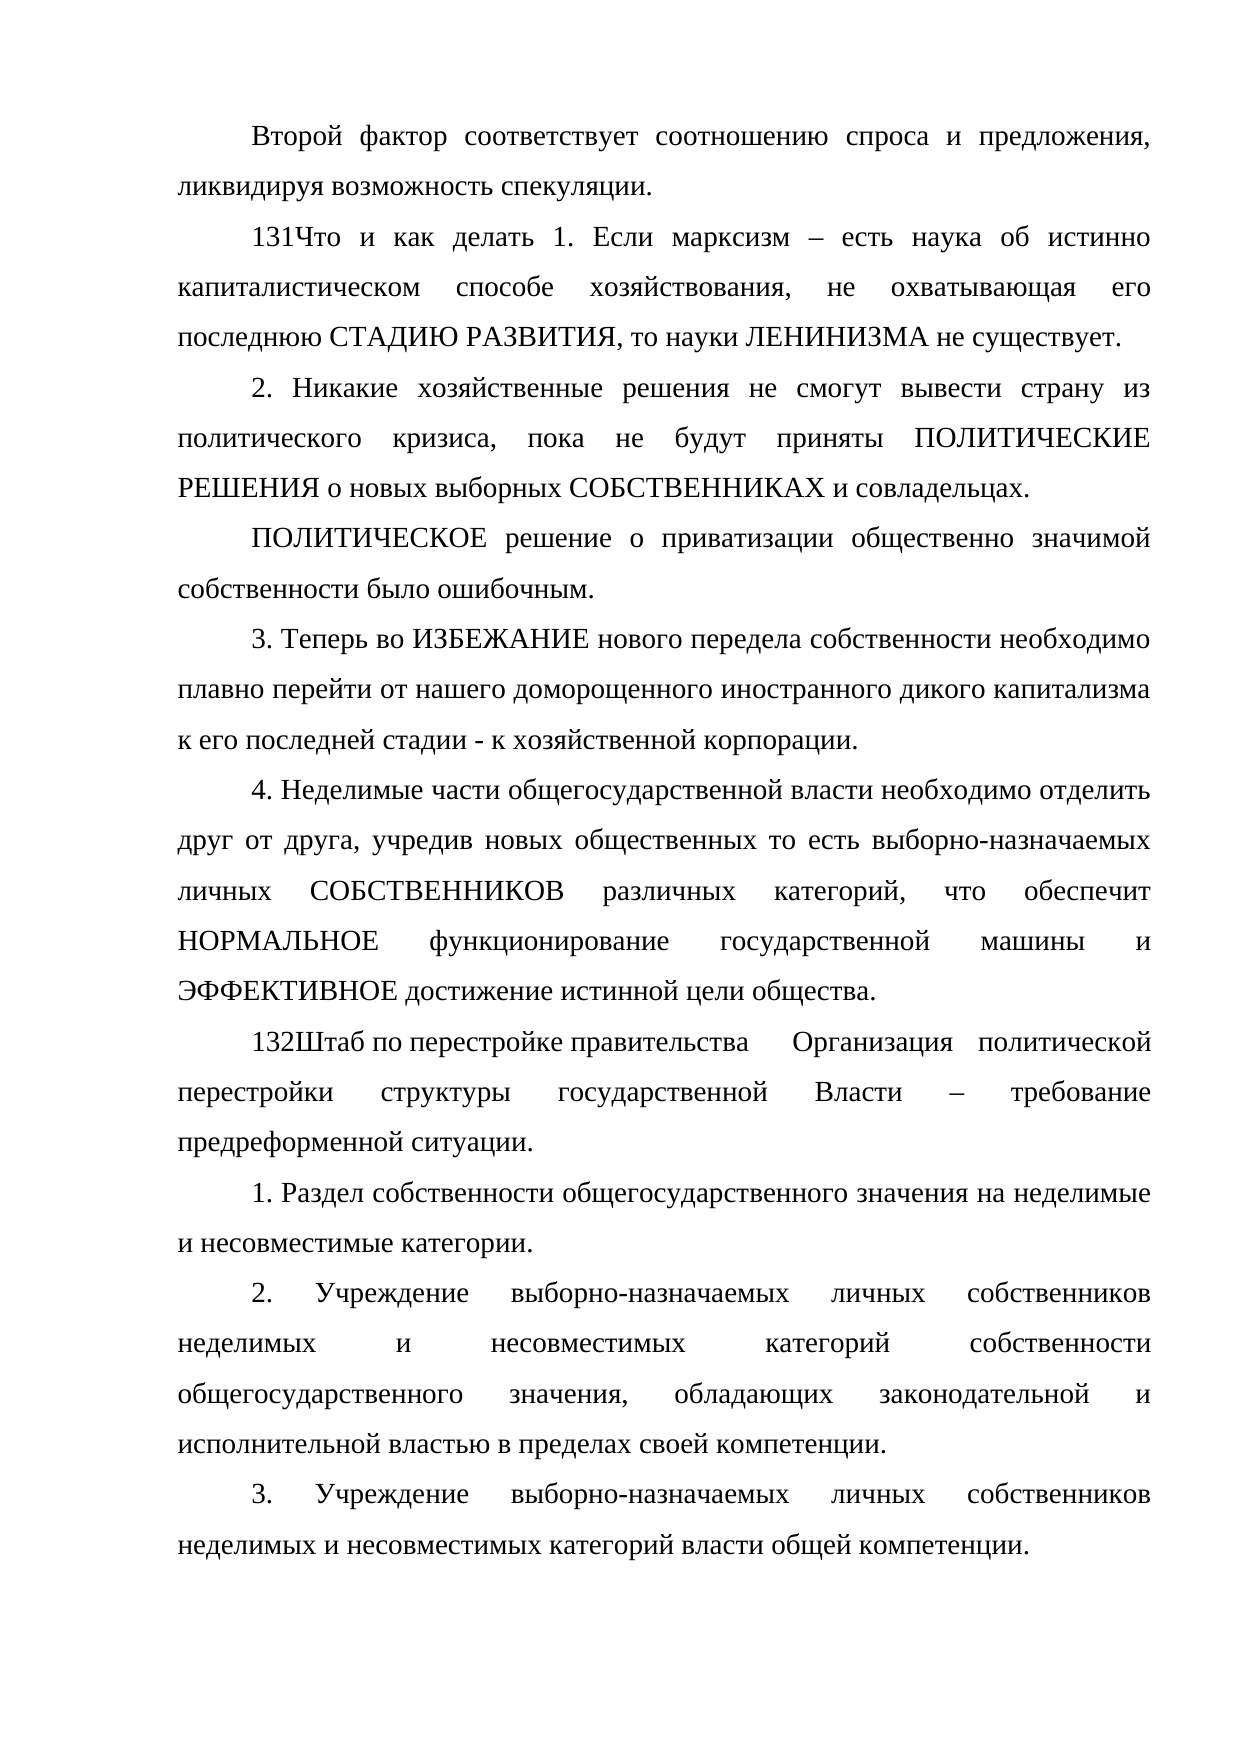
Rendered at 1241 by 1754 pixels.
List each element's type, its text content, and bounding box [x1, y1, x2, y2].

text Второй фактор соответствует соотношению спроса и предложения, ликвидируя возможность спекуляции. [177, 118, 1152, 202]
text 1. Раздел собственности общегосударственного значения на неделимые и несовместимые категории. [177, 1175, 1152, 1258]
text 2. Никакие хозяйственные решения не смогут вывести страну из политического кризиса, пока не будут приняты ПОЛИТИЧЕСКИЕ РЕШЕНИЯ о новых выборных СОБСТВЕННИКАХ и совладельцах. [177, 370, 1152, 504]
text 2. Учреждение выборно-назначаемых личных собственников неделимых и несовместимых категорий собственности общегосударственного значения, обладающих законодательной и исполнительной властью в пределах своей компетенции. [177, 1275, 1152, 1460]
text 4. Неделимые части общегосударственной власти необходимо отделить друг от друга, учредив новых общественных то есть выборно-назначаемых личных СОБСТВЕННИКОВ различных категорий, что обеспечит НОРМАЛЬНОЕ функционирование государственной машины и ЭФФЕКТИВНОЕ достижение истинной цели общества. [177, 772, 1152, 1007]
text 131Что и как делать 1. Если марксизм – есть наука об истинно капиталистическом способе хозяйствования, не охватывающая его последнюю СТАДИЮ РАЗВИТИЯ, то науки ЛЕНИНИЗМА не существует. [177, 219, 1152, 353]
text 132Штаб по перестройке правительства Организация политической перестройки структуры государственной Власти – требование предреформенной ситуации. [177, 1024, 1152, 1158]
text 3. Теперь во ИЗБЕЖАНИЕ нового передела собственности необходимо плавно перейти от нашего доморощенного иностранного дикого капитализма к его последней стадии - к хозяйственной корпорации. [177, 621, 1152, 755]
text 3. Учреждение выборно-назначаемых личных собственников неделимых и несовместимых категорий власти общей компетенции. [177, 1477, 1152, 1560]
text ПОЛИТИЧЕСКОЕ решение о приватизации общественно значимой собственности было ошибочным. [177, 521, 1152, 604]
